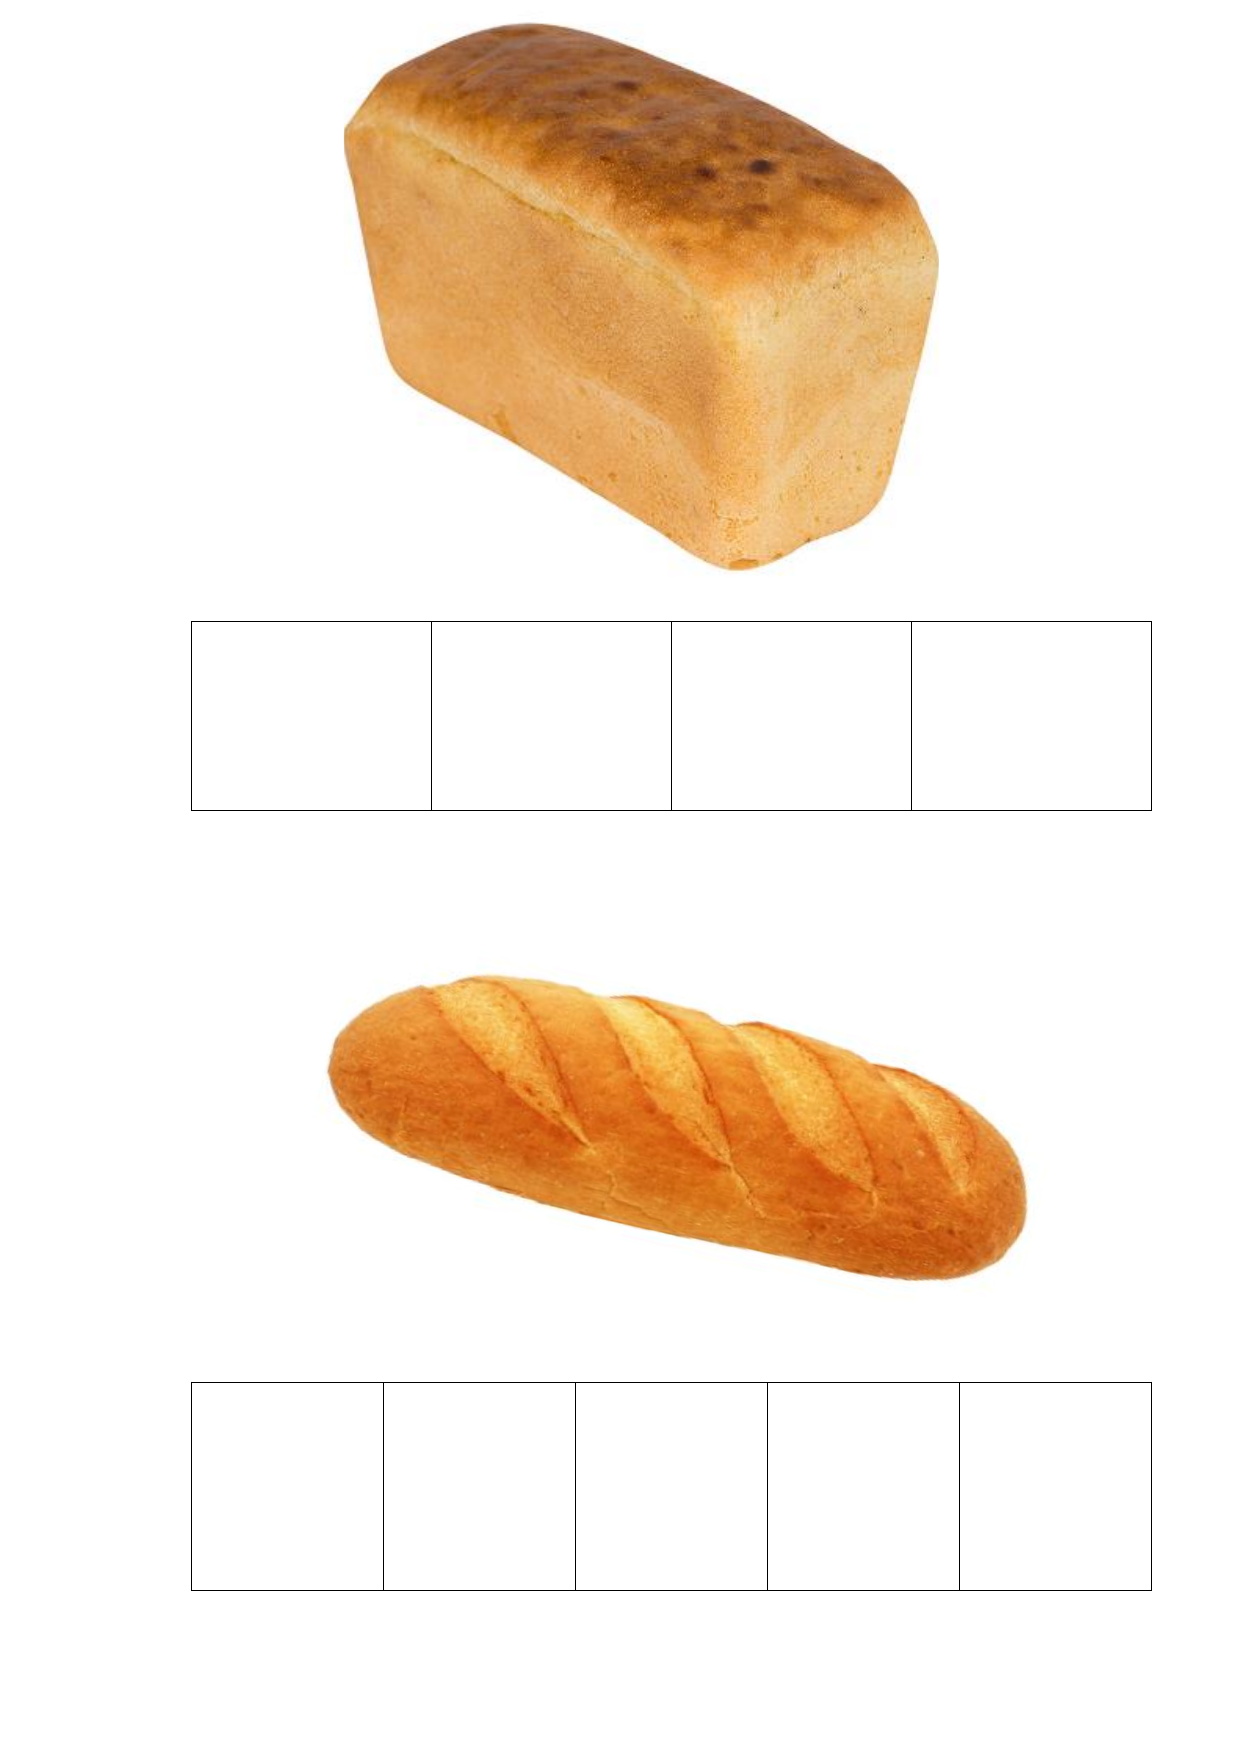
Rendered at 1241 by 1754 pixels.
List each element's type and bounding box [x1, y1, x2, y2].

picture [343, 0, 939, 596]
table_header [192, 622, 431, 810]
table_header [192, 1383, 383, 1590]
table_header [384, 1383, 575, 1590]
picture [274, 845, 1111, 1352]
table_header [960, 1383, 1151, 1590]
table_header [912, 622, 1151, 810]
table_header [576, 1383, 767, 1590]
table_header [432, 622, 671, 810]
table_header [768, 1383, 959, 1590]
table_header [672, 622, 911, 810]
